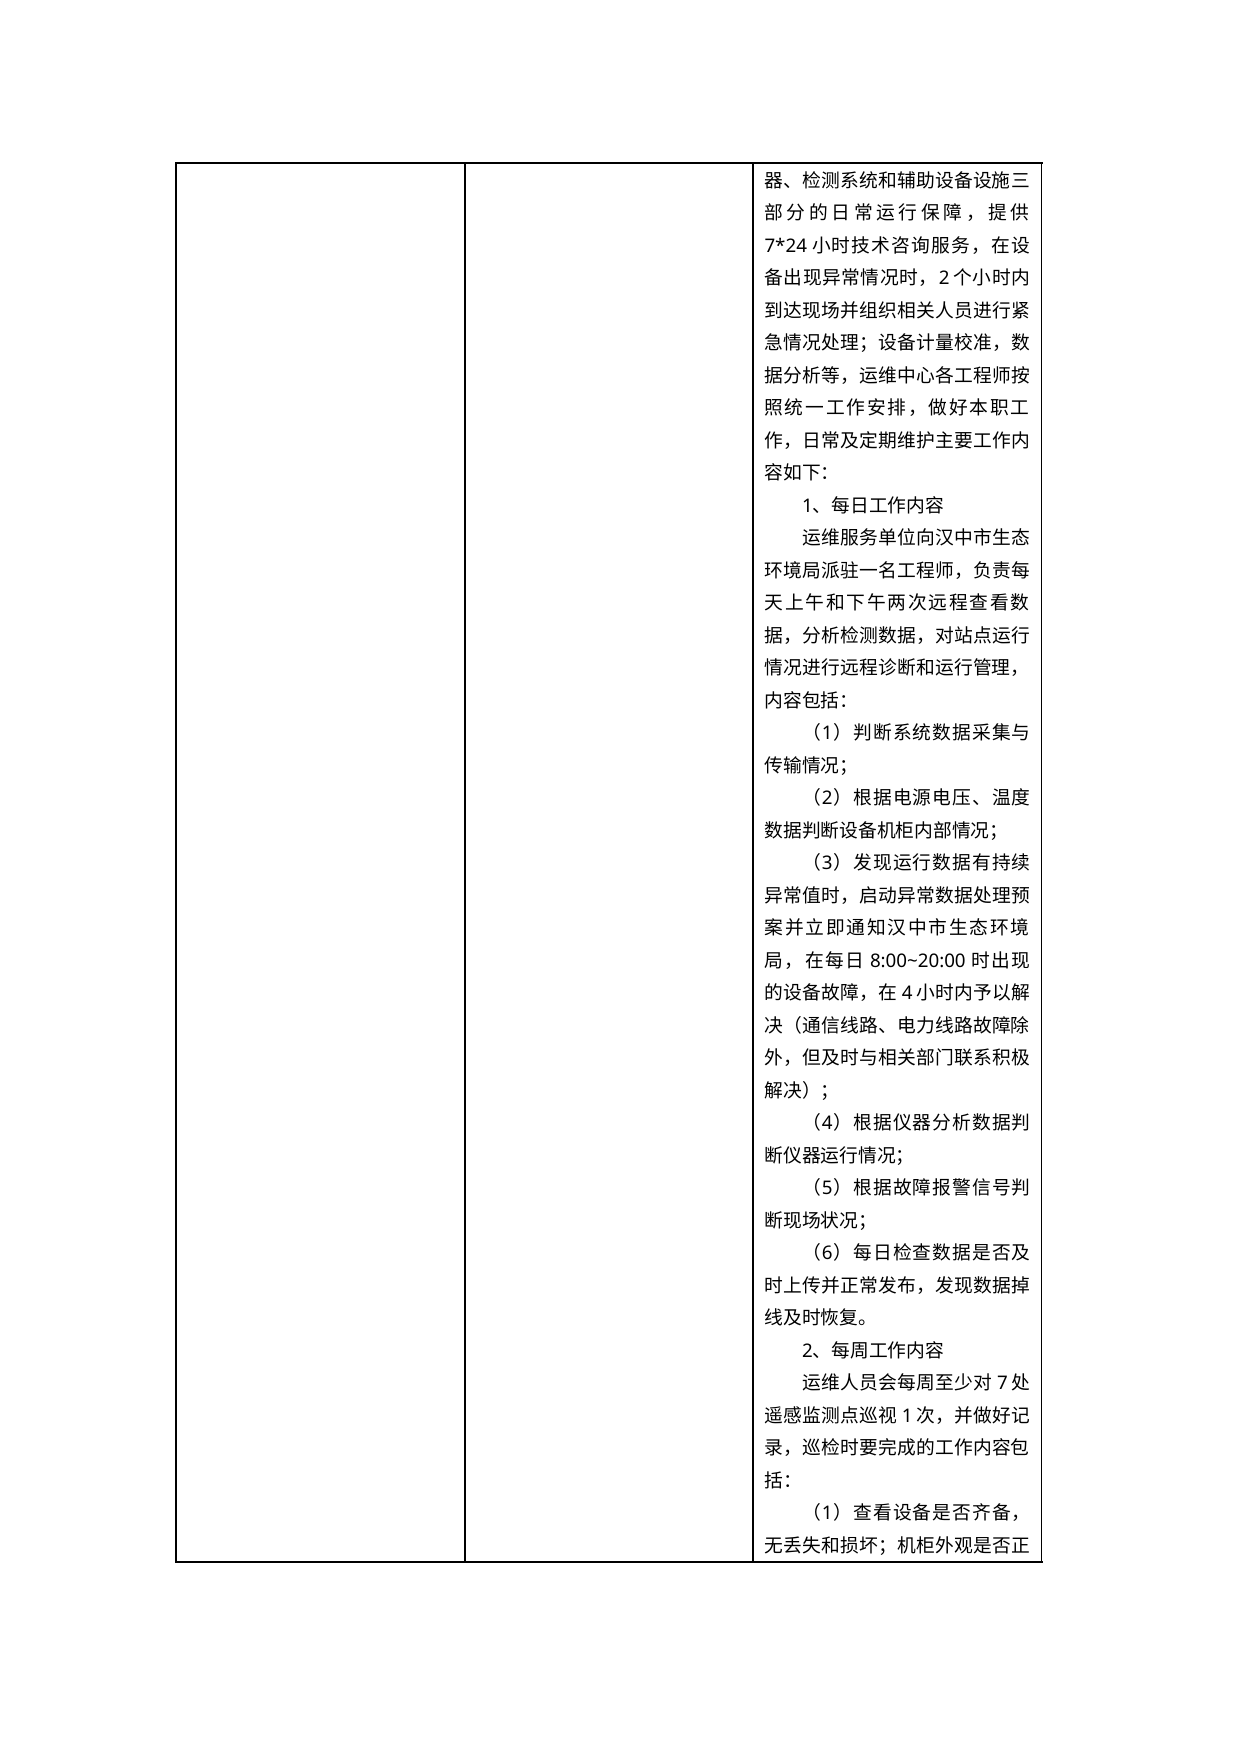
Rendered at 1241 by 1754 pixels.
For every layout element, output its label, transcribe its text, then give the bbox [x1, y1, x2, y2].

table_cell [754, 164, 1041, 1561]
table_cell 1 [177, 164, 464, 1561]
table_cell [466, 164, 752, 1561]
